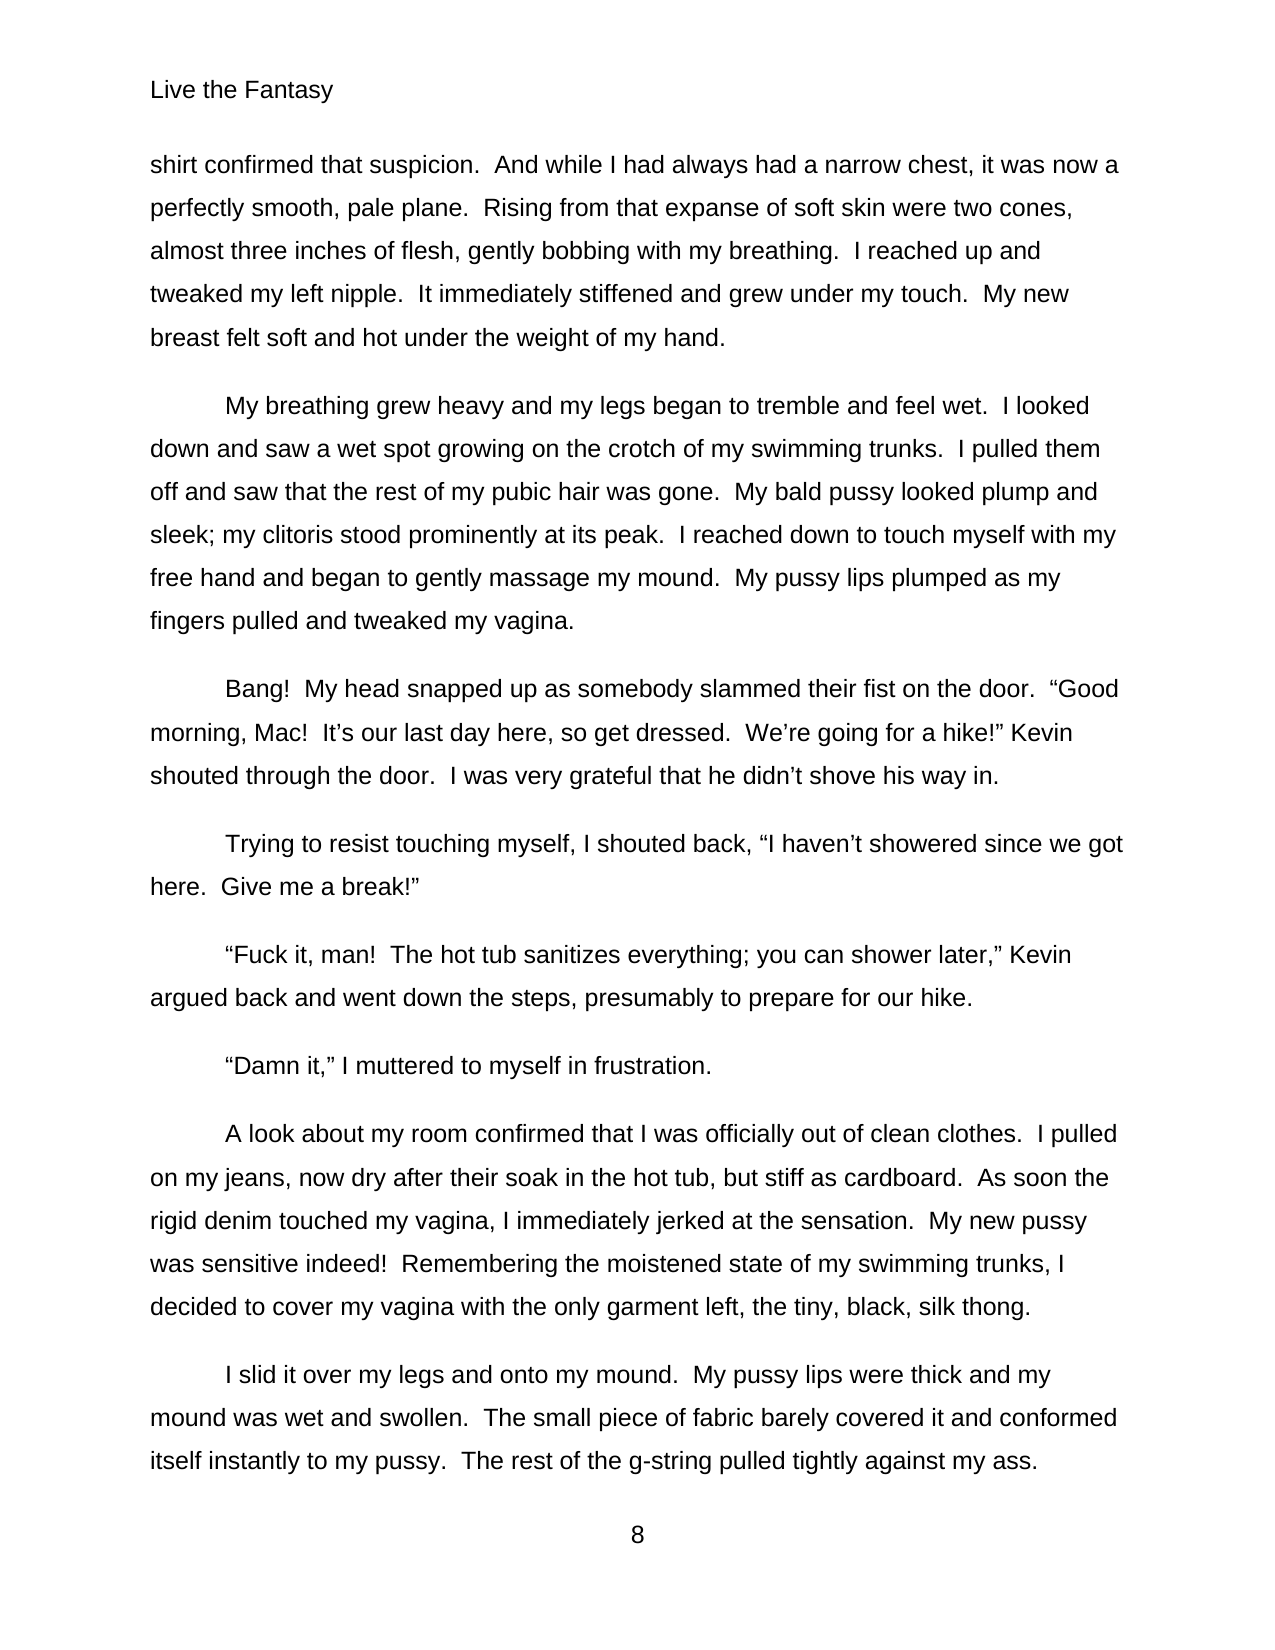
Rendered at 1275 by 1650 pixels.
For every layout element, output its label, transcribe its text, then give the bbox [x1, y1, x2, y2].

text My breathing grew heavy and my legs began to tremble and feel wet. I looked down and saw a wet spot growing on the crotch of my swimming trunks. I pulled them off and saw that the rest of my pubic hair was gone. My bald pussy looked plump and sleek; my clitoris stood prominently at its peak. I reached down to touch myself with my free hand and began to gently massage my mound. My pussy lips plumped as my fingers pulled and tweaked my vagina. [150, 391, 1125, 635]
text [150, 150, 1125, 351]
text Trying to resist touching myself, I shouted back, “I haven’t showered since we got here. Give me a break!” [150, 829, 1125, 901]
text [150, 1360, 1125, 1475]
text A look about my room confirmed that I was officially out of clean clothes. I pulled on my jeans, now dry after their soak in the hot tub, but stiff as cardboard. As soon the rigid denim touched my vagina, I immediately jerked at the sensation. My new pussy was sensitive indeed! Remembering the moistened state of my swimming trunks, I decided to cover my vagina with the only garment left, the tiny, black, silk thong. [150, 1119, 1125, 1321]
text “Damn it,” I muttered to myself in frustration. [150, 1051, 1125, 1080]
text Bang! My head snapped up as somebody slammed their fist on the door. “Good morning, Mac! It’s our last day here, so get dressed. We’re going for a hike!” Kevin shouted through the door. I was very grateful that he didn’t shove his way in. [150, 674, 1125, 789]
text “Fuck it, man! The hot tub sanitizes everything; you can shower later,” Kevin argued back and went down the steps, presumably to prepare for our hike. [150, 940, 1125, 1012]
